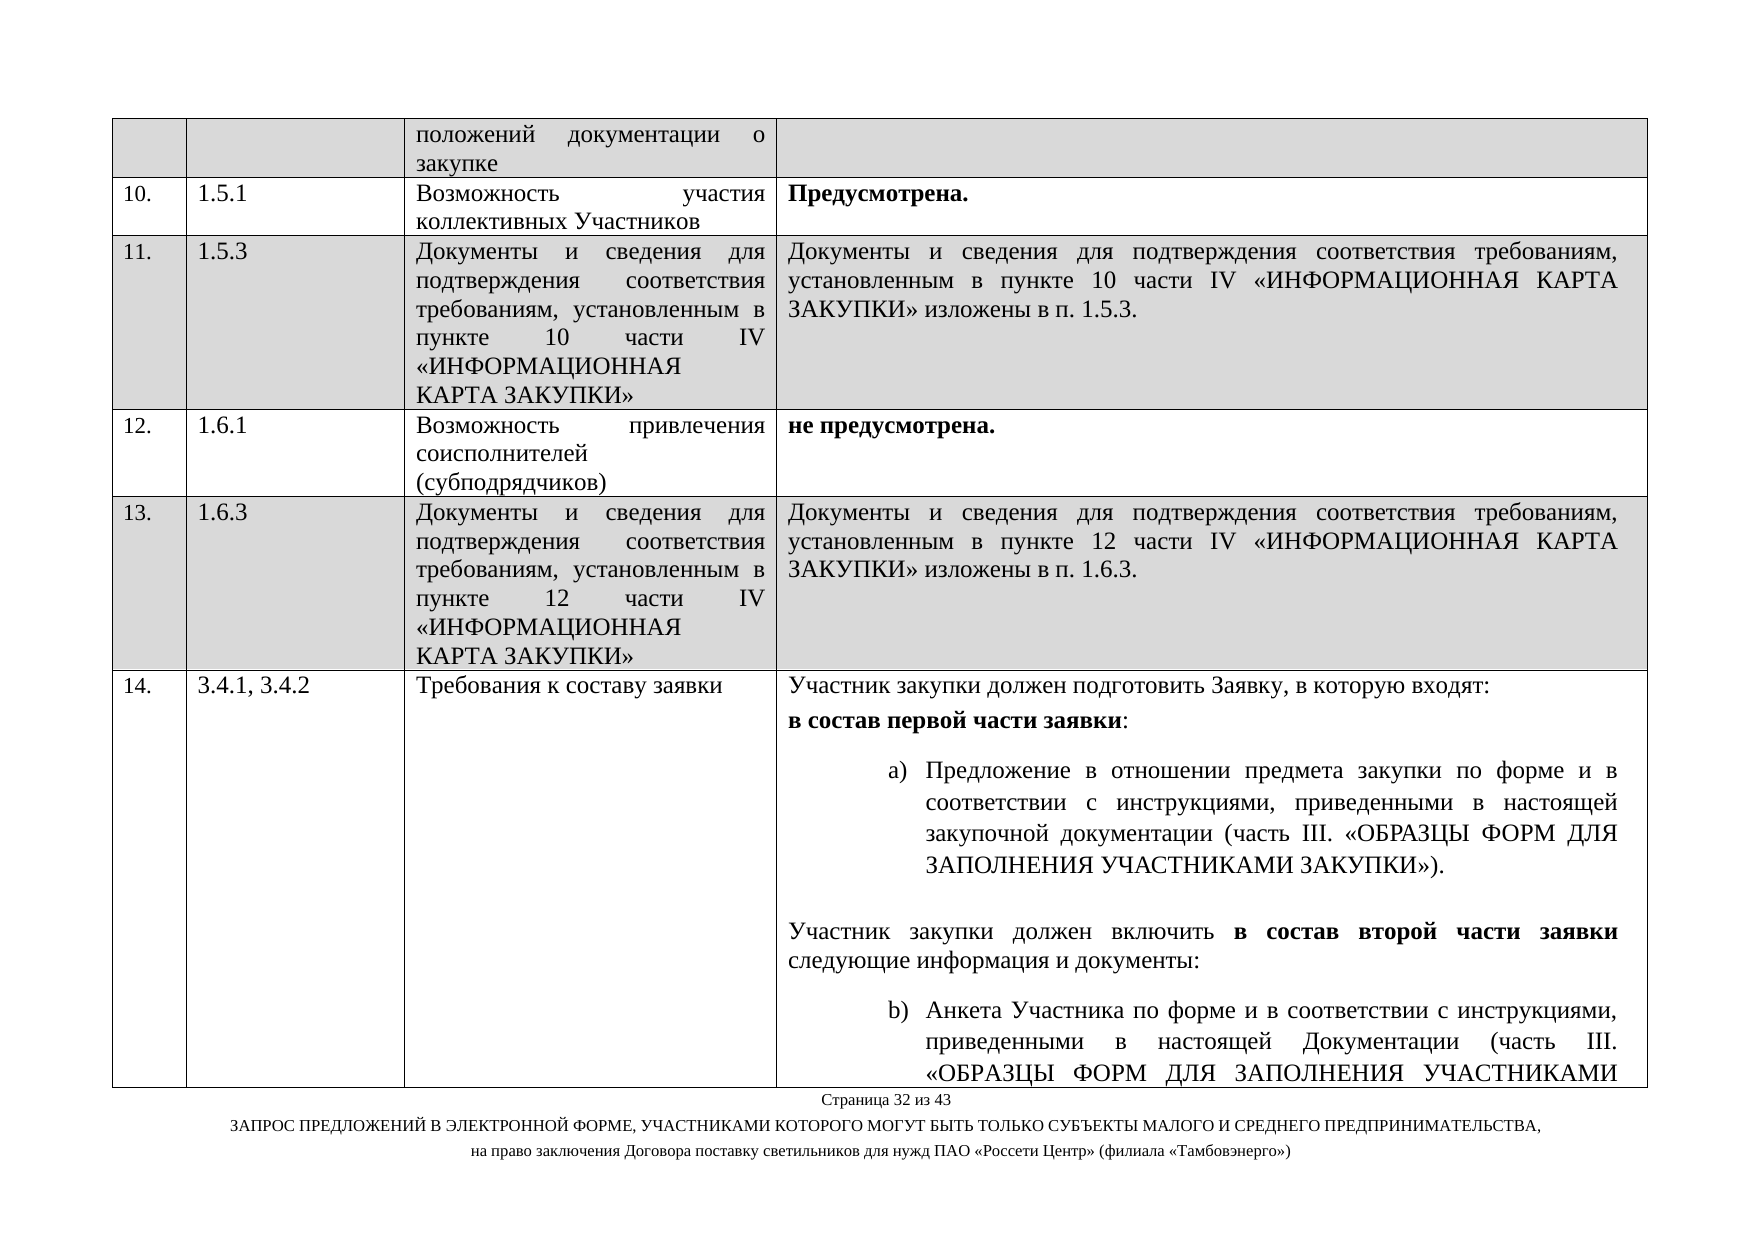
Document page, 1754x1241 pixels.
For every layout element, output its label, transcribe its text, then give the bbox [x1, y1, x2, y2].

table_cell [113, 119, 186, 177]
table_cell 3.4.1, 3.4.2 [187, 671, 404, 1087]
table_cell Возможность участия коллективных Участников [405, 178, 776, 235]
table_cell 1.6.1 [187, 410, 404, 496]
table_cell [777, 119, 1647, 177]
table_cell 1.6.3 [187, 497, 404, 669]
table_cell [405, 119, 776, 177]
table_cell 1.5.3 [187, 236, 404, 409]
table_cell Документы и сведения для подтверждения соответствия требованиям, установленным в пункте 10 части IV «ИНФОРМАЦИОННАЯ КАРТА ЗАКУПКИ» изложены в п. 1.5.3. [777, 236, 1647, 409]
table_cell не предусмотрена. [777, 410, 1647, 496]
table_cell [113, 410, 186, 496]
table_cell Документы и сведения для подтверждения соответствия требованиям, установленным в пункте 10 части IV «ИНФОРМАЦИОННАЯ КАРТА ЗАКУПКИ» [405, 236, 776, 409]
table_cell Документы и сведения для подтверждения соответствия требованиям, установленным в пункте 12 части IV «ИНФОРМАЦИОННАЯ КАРТА ЗАКУПКИ» изложены в п. 1.6.3. [777, 497, 1647, 669]
table_cell [113, 497, 186, 669]
table_cell 2.2.1 [187, 119, 404, 177]
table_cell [405, 671, 776, 1087]
table_cell [113, 178, 186, 235]
table_cell 1.5.1 [187, 178, 404, 235]
table_cell [113, 236, 186, 409]
table_cell Предусмотрена. [777, 178, 1647, 235]
table_cell Документы и сведения для подтверждения соответствия требованиям, установленным в пункте 12 части IV «ИНФОРМАЦИОННАЯ КАРТА ЗАКУПКИ» [405, 497, 776, 669]
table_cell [777, 671, 1647, 1087]
table_cell [113, 671, 186, 1087]
table_cell Возможность привлечения соисполнителей (субподрядчиков) [405, 410, 776, 496]
